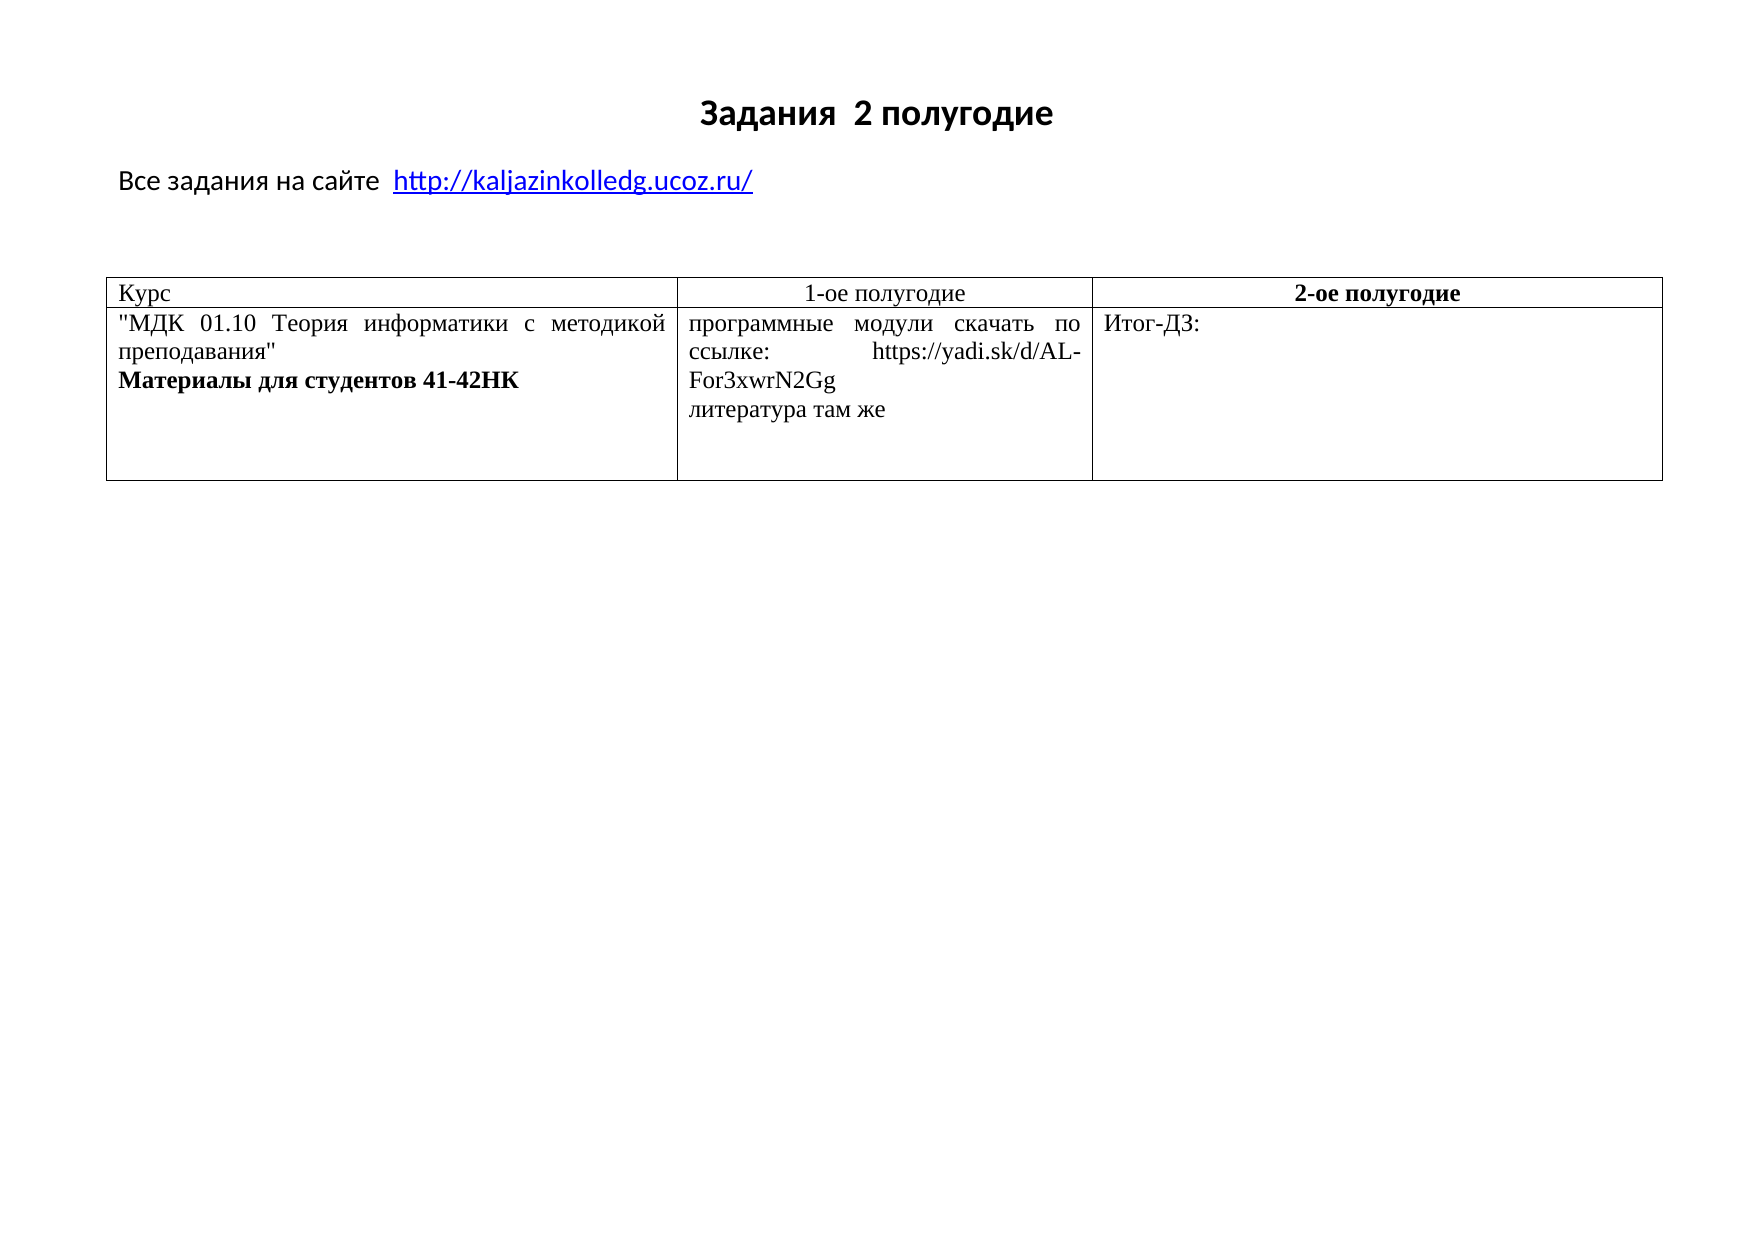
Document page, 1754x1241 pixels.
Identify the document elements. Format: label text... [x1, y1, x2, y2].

table_header Курс [107, 278, 677, 307]
text Задания 2 полугодие [118, 88, 1636, 134]
table_cell "МДК 01.10 Теория информатики с методикой преподавания" Материалы для студентов 41-42НК [107, 308, 677, 480]
text Все задания на сайте http://kaljazinkolledg.ucoz.ru/ [118, 162, 1636, 198]
table_cell Итог-ДЗ: [1093, 308, 1662, 480]
table_cell программные модули скачать по ссылке: https://yadi.sk/d/AL-For3xwrN2Gg литература там же [678, 308, 1092, 480]
table_header 1-ое полугодие [678, 278, 1092, 307]
table_header 2-ое полугодие [1093, 278, 1662, 307]
